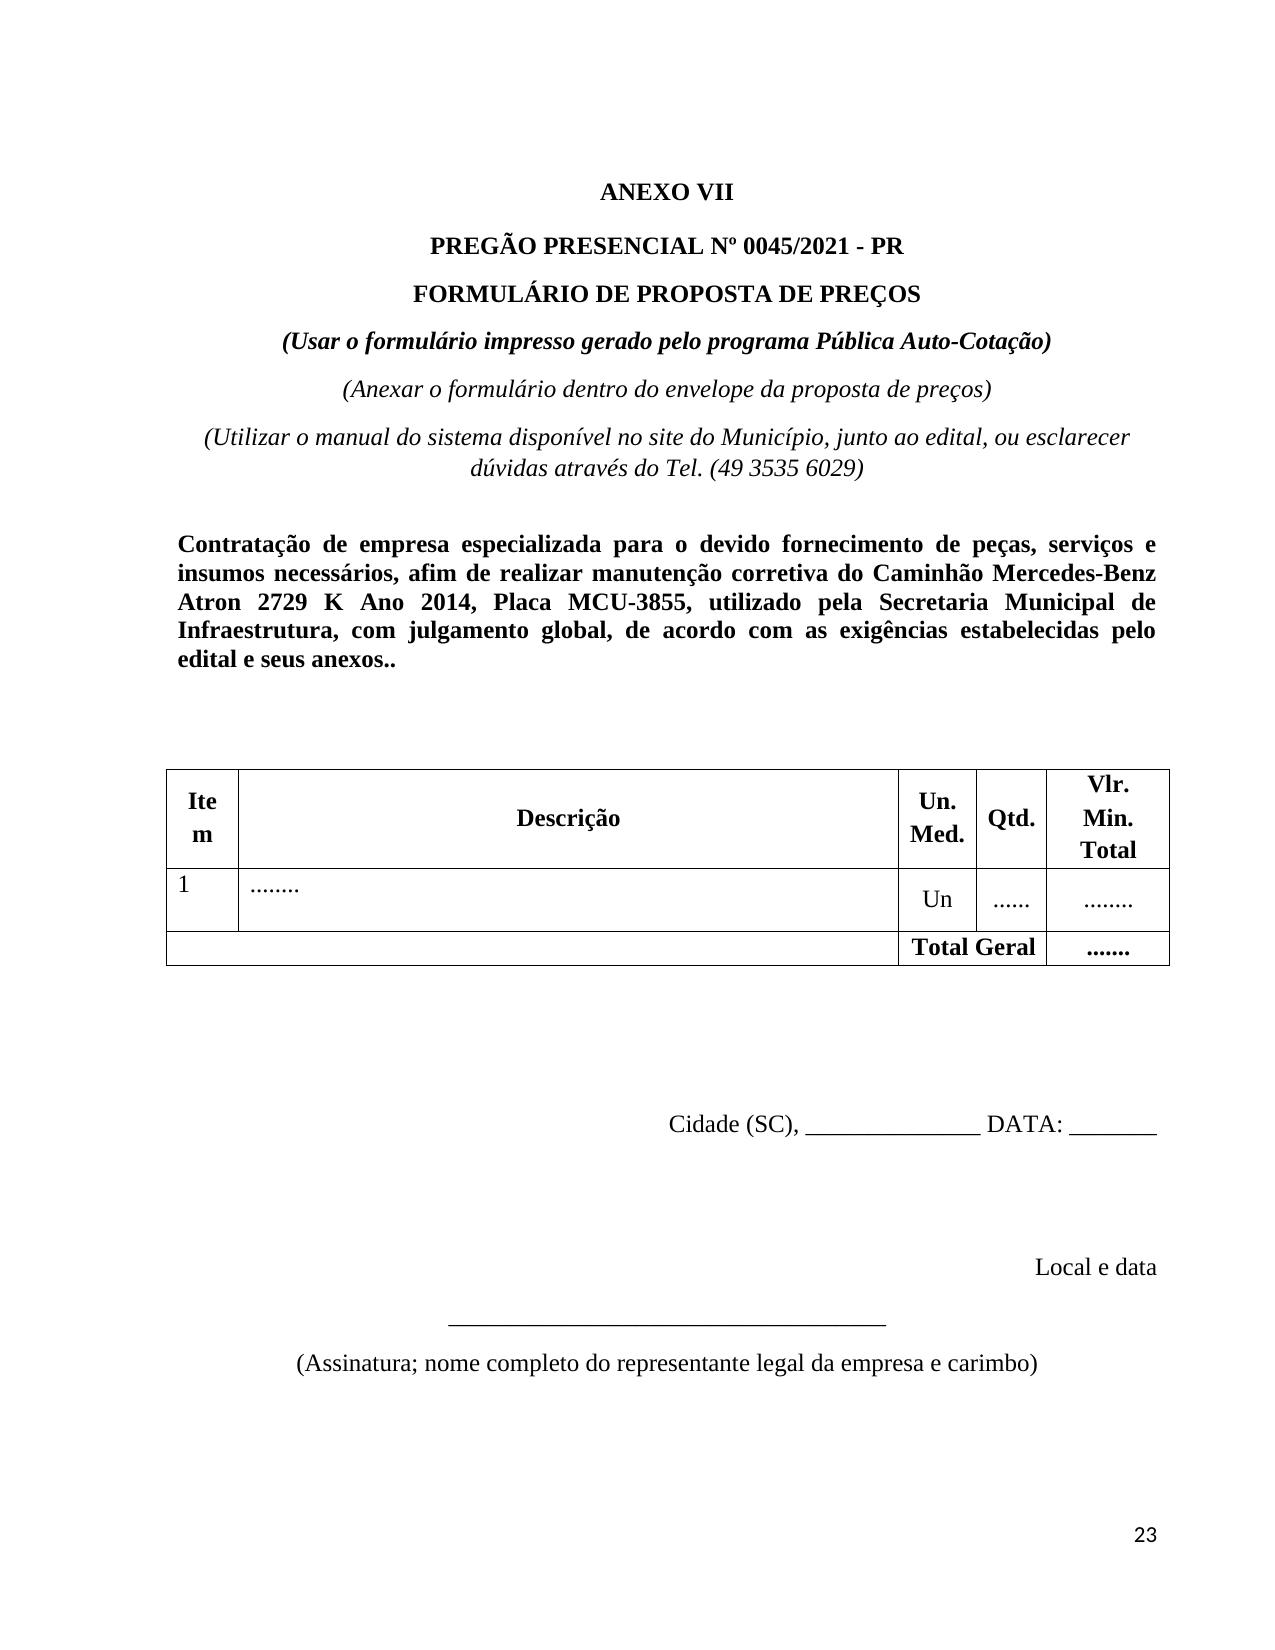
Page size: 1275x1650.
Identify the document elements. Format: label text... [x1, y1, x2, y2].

table_cell ...... [977, 869, 1046, 931]
text (Utilizar o manual do sistema disponível no site do Município, junto ao edital, ou esclarecer dúvidas através do Tel. (49 3535 6029) [177, 422, 1157, 482]
table_cell [167, 932, 898, 965]
text PREGÃO PRESENCIAL Nº 0045/2021 - PR [177, 231, 1157, 260]
text Contratação de empresa especializada para o devido fornecimento de peças, serviços e insumos necessários, afim de realizar manutenção corretiva do Caminhão Mercedes-Benz Atron 2729 K Ano 2014, Placa MCU-3855, utilizado pela Secretaria Municipal de Infraestrutura, com julgamento global, de acordo com as exigências estabelecidas pelo edital e seus anexos.. [177, 529, 1157, 673]
table_header Item [167, 770, 238, 868]
text (Assinatura; nome completo do representante legal da empresa e carimbo) [177, 1348, 1157, 1377]
text (Usar o formulário impresso gerado pelo programa Pública Auto-Cotação) [177, 326, 1157, 355]
table_header Vlr. Min. Total [1047, 770, 1169, 868]
table_header Un. Med. [899, 770, 976, 868]
text Local e data [177, 1252, 1157, 1281]
text Cidade (SC), ______________ DATA: _______ [177, 1109, 1157, 1138]
text ___________________________________ [177, 1300, 1157, 1329]
table_cell ....... [1047, 932, 1169, 965]
table_cell 1 [167, 869, 238, 931]
text FORMULÁRIO DE PROPOSTA DE PREÇOS [177, 279, 1157, 307]
table_cell ........ [239, 869, 898, 931]
text ANEXO VII [177, 177, 1157, 206]
text (Anexar o formulário dentro do envelope da proposta de preços) [177, 374, 1157, 403]
table_cell Total Geral [899, 932, 1046, 965]
table_header Descrição [239, 770, 898, 868]
table_cell Un [899, 869, 976, 931]
table_cell ........ [1047, 869, 1169, 931]
table_header Qtd. [977, 770, 1046, 868]
